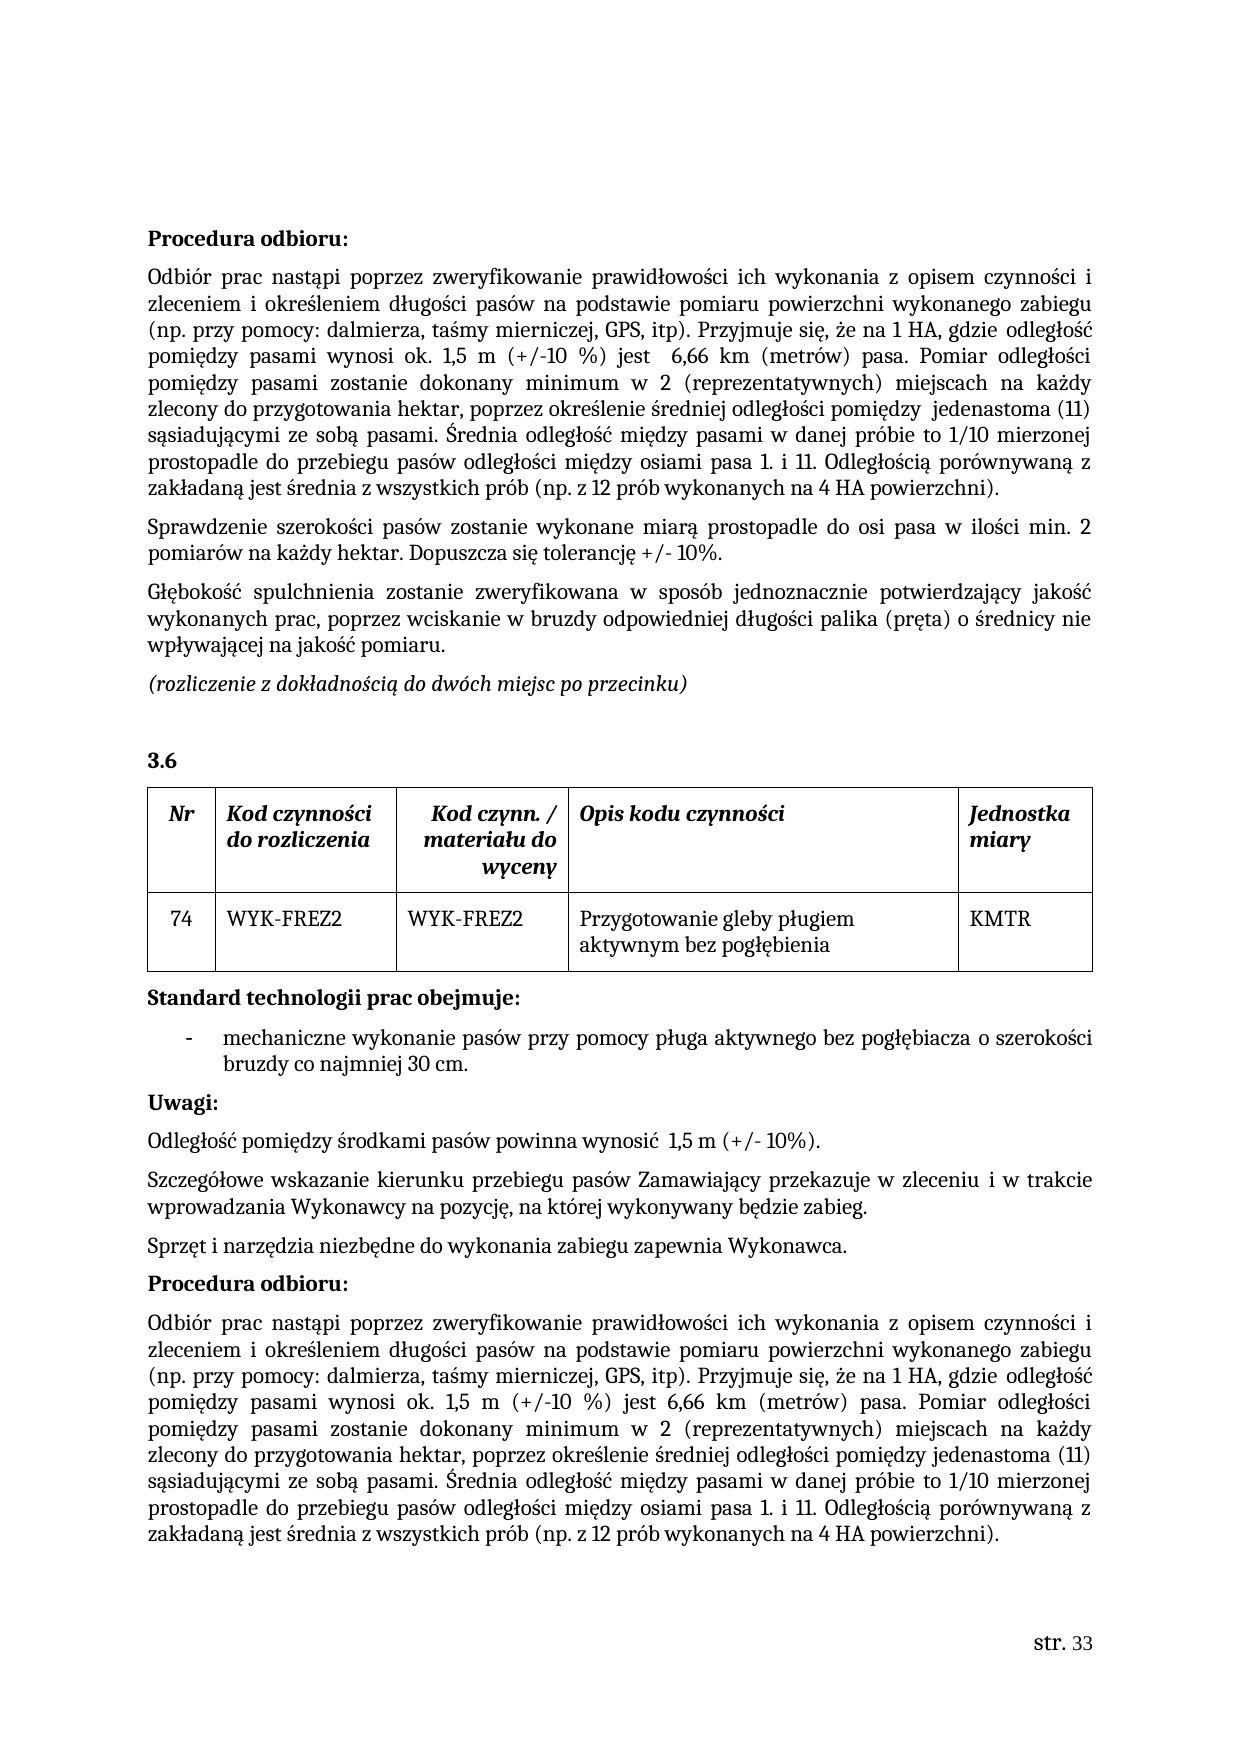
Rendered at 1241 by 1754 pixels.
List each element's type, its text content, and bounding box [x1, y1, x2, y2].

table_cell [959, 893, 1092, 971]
text Sprzęt i narzędzia niezbędne do wykonania zabiegu zapewnia Wykonawca. [148, 1232, 1093, 1259]
text Szczegółowe wskazanie kierunku przebiegu pasów Zamawiający przekazuje w zleceniu i w trakcie wprowadzania Wykonawcy na pozycję, na której wykonywany będzie zabieg. [148, 1167, 1093, 1220]
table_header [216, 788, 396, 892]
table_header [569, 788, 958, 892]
text Uwagi: [148, 1089, 1093, 1116]
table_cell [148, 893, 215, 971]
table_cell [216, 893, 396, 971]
text Odbiór prac nastąpi poprzez zweryfikowanie prawidłowości ich wykonania z opisem czynności i zleceniem i określeniem długości pasów na podstawie pomiaru powierzchni wykonanego zabiegu (np. przy pomocy: dalmierza, taśmy mierniczej, GPS, itp). Przyjmuje się, że na 1 HA, gdzie odległość pomiędzy pasami wynosi ok. 1,5 m (+/-10 %) jest 6,66 km (metrów) pasa. Pomiar odległości pomiędzy pasami zostanie dokonany minimum w 2 (reprezentatywnych) miejscach na każdy zlecony do przygotowania hektar, poprzez określenie średniej odległości pomiędzy jedenastoma (11) sąsiadującymi ze sobą pasami. Średnia odległość między pasami w danej próbie to 1/10 mierzonej prostopadle do przebiegu pasów odległości między osiami pasa 1. i 11. Odległością porównywaną z zakładaną jest średnia z wszystkich prób (np. z 12 prób wykonanych na 4 HA powierzchni). [148, 1310, 1093, 1547]
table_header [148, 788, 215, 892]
text (rozliczenie z dokładnością do dwóch miejsc po przecinku) [148, 671, 1093, 697]
text Procedura odbioru: [148, 225, 1093, 252]
text Standard technologii prac obejmuje: [148, 984, 1093, 1011]
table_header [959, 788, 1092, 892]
text Odbiór prac nastąpi poprzez zweryfikowanie prawidłowości ich wykonania z opisem czynności i zleceniem i określeniem długości pasów na podstawie pomiaru powierzchni wykonanego zabiegu (np. przy pomocy: dalmierza, taśmy mierniczej, GPS, itp). Przyjmuje się, że na 1 HA, gdzie odległość pomiędzy pasami wynosi ok. 1,5 m (+/-10 %) jest 6,66 km (metrów) pasa. Pomiar odległości pomiędzy pasami zostanie dokonany minimum w 2 (reprezentatywnych) miejscach na każdy zlecony do przygotowania hektar, poprzez określenie średniej odległości pomiędzy jedenastoma (11) sąsiadującymi ze sobą pasami. Średnia odległość między pasami w danej próbie to 1/10 mierzonej prostopadle do przebiegu pasów odległości między osiami pasa 1. i 11. Odległością porównywaną z zakładaną jest średnia z wszystkich prób (np. z 12 prób wykonanych na 4 HA powierzchni). [148, 264, 1093, 501]
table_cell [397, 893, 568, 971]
text Głębokość spulchnienia zostanie zweryfikowana w sposób jednoznacznie potwierdzający jakość wykonanych prac, poprzez wciskanie w bruzdy odpowiedniej długości palika (pręta) o średnicy nie wpływającej na jakość pomiaru. [148, 579, 1093, 658]
text Procedura odbioru: [148, 1271, 1093, 1298]
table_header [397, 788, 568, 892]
list mechaniczne wykonanie pasów przy pomocy pługa aktywnego bez pogłębiacza o szerokości bruzdy co najmniej 30 cm. [185, 1023, 1093, 1077]
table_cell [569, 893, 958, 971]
text 3.6 [148, 748, 1093, 775]
text Sprawdzenie szerokości pasów zostanie wykonane miarą prostopadle do osi pasa w ilości min. 2 pomiarów na każdy hektar. Dopuszcza się tolerancję +/- 10%. [148, 514, 1093, 567]
text Odległość pomiędzy środkami pasów powinna wynosić 1,5 m (+/- 10%). [148, 1128, 1093, 1155]
